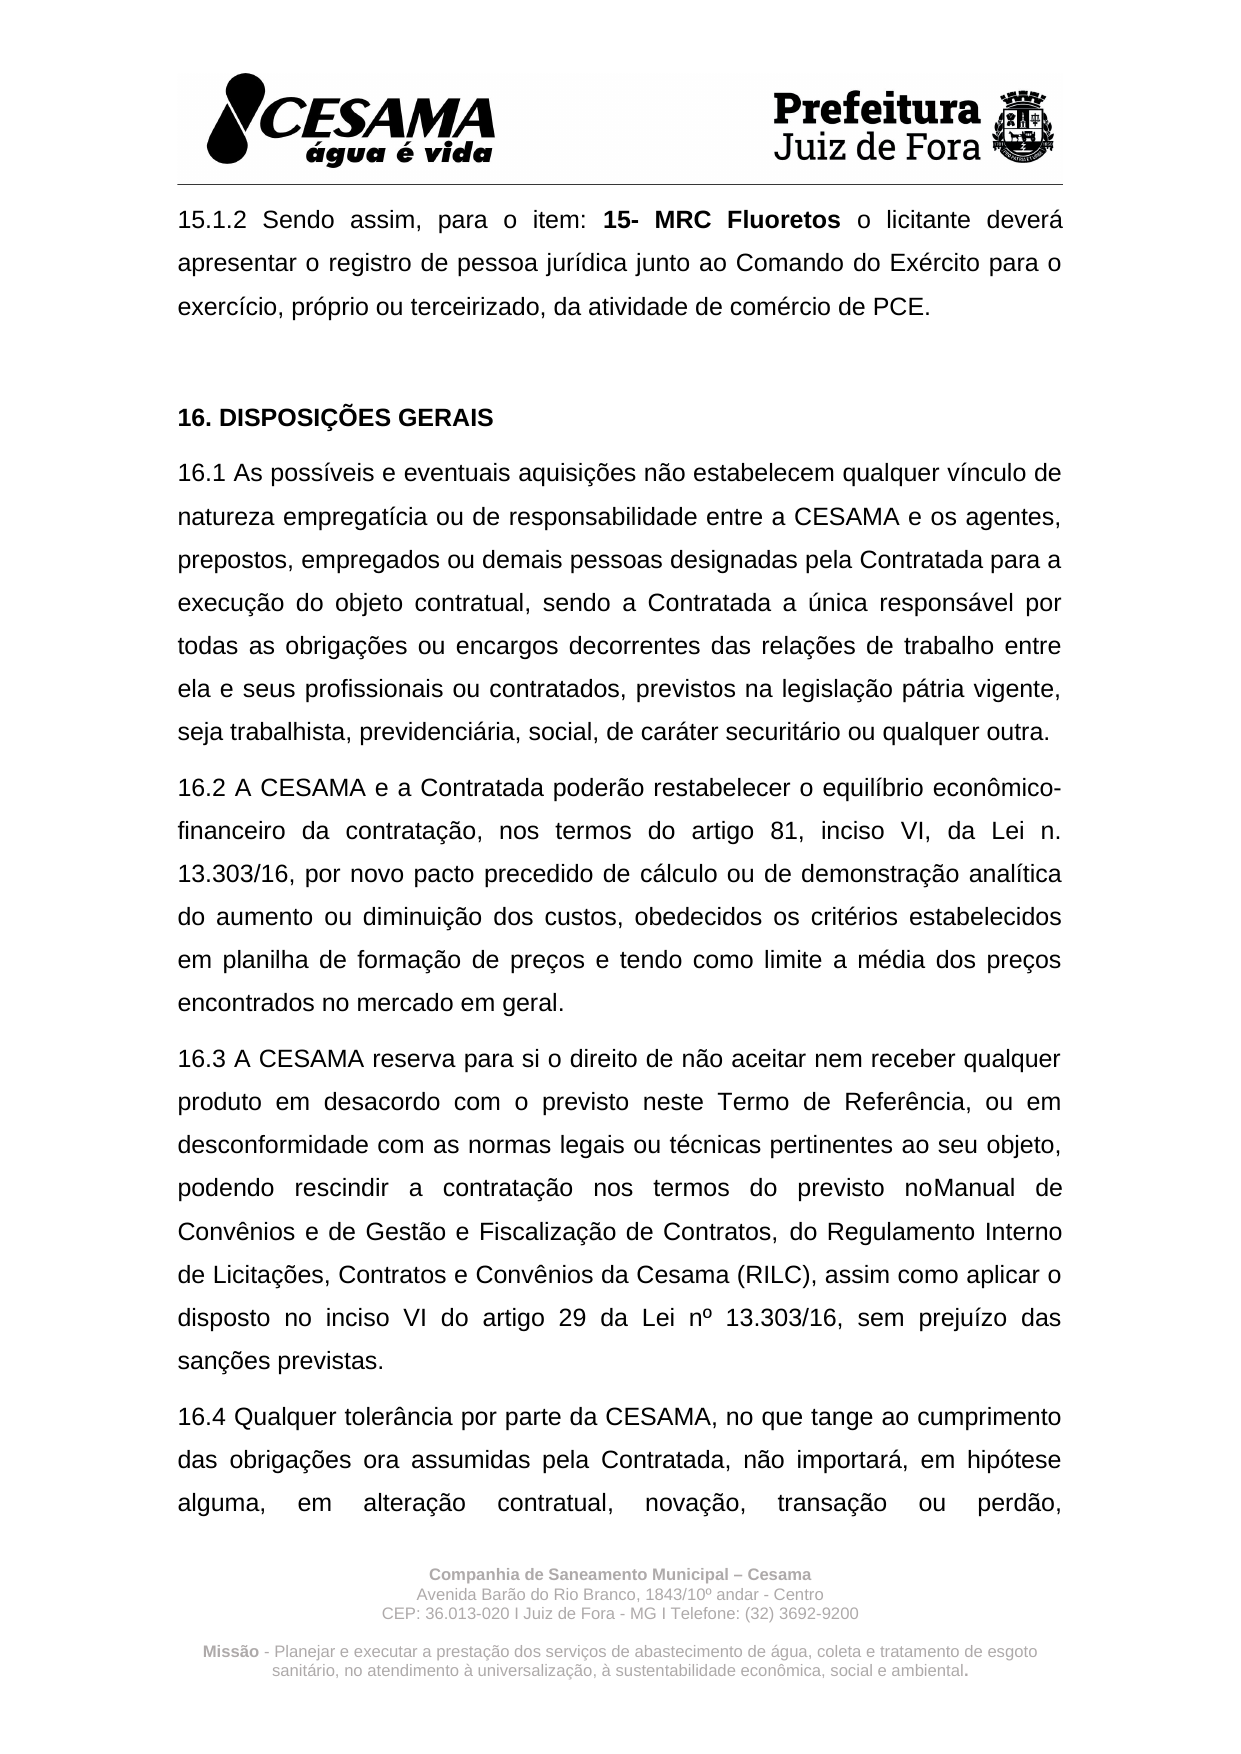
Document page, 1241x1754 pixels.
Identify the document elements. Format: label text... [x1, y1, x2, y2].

text 16.1 As possíveis e eventuais aquisições não estabelecem qualquer vínculo de natureza empregatícia ou de responsabilidade entre a CESAMA e os agentes, prepostos, empregados ou demais pessoas designadas pela Contratada para a execução do objeto contratual, sendo a Contratada a única responsável por todas as obrigações ou encargos decorrentes das relações de trabalho entre ela e seus profissionais ou contratados, previstos na legislação pátria vigente, seja trabalhista, previdenciária, social, de caráter securitário ou qualquer outra. [177, 458, 1063, 746]
text 16.2 A CESAMA e a Contratada poderão restabelecer o equilíbrio econômico-financeiro da contratação, nos termos do artigo 81, inciso VI, da Lei n. 13.303/16, por novo pacto precedido de cálculo ou de demonstração analítica do aumento ou diminuição dos custos, obedecidos os critérios estabelecidos em planilha de formação de preços e tendo como limite a média dos preços encontrados no mercado em geral. [177, 773, 1063, 1017]
text 15.1.2 Sendo assim, para o item: 15- MRC Fluoretos o licitante deverá apresentar o registro de pessoa jurídica junto ao Comando do Exército para o exercício, próprio ou terceirizado, da atividade de comércio de PCE. [177, 205, 1063, 320]
picture [177, 73, 1063, 185]
text 16. DISPOSIÇÕES GERAIS [177, 403, 1063, 432]
text 16.3 A CESAMA reserva para si o direito de não aceitar nem receber qualquer produto em desacordo com o previsto neste Termo de Referência, ou em desconformidade com as normas legais ou técnicas pertinentes ao seu objeto, podendo rescindir a contratação nos termos do previsto noManual de Convênios e de Gestão e Fiscalização de Contratos, do Regulamento Interno de Licitações, Contratos e Convênios da Cesama (RILC), assim como aplicar o disposto no inciso VI do artigo 29 da Lei nº 13.303/16, sem prejuízo das sanções previstas. [177, 1044, 1063, 1375]
